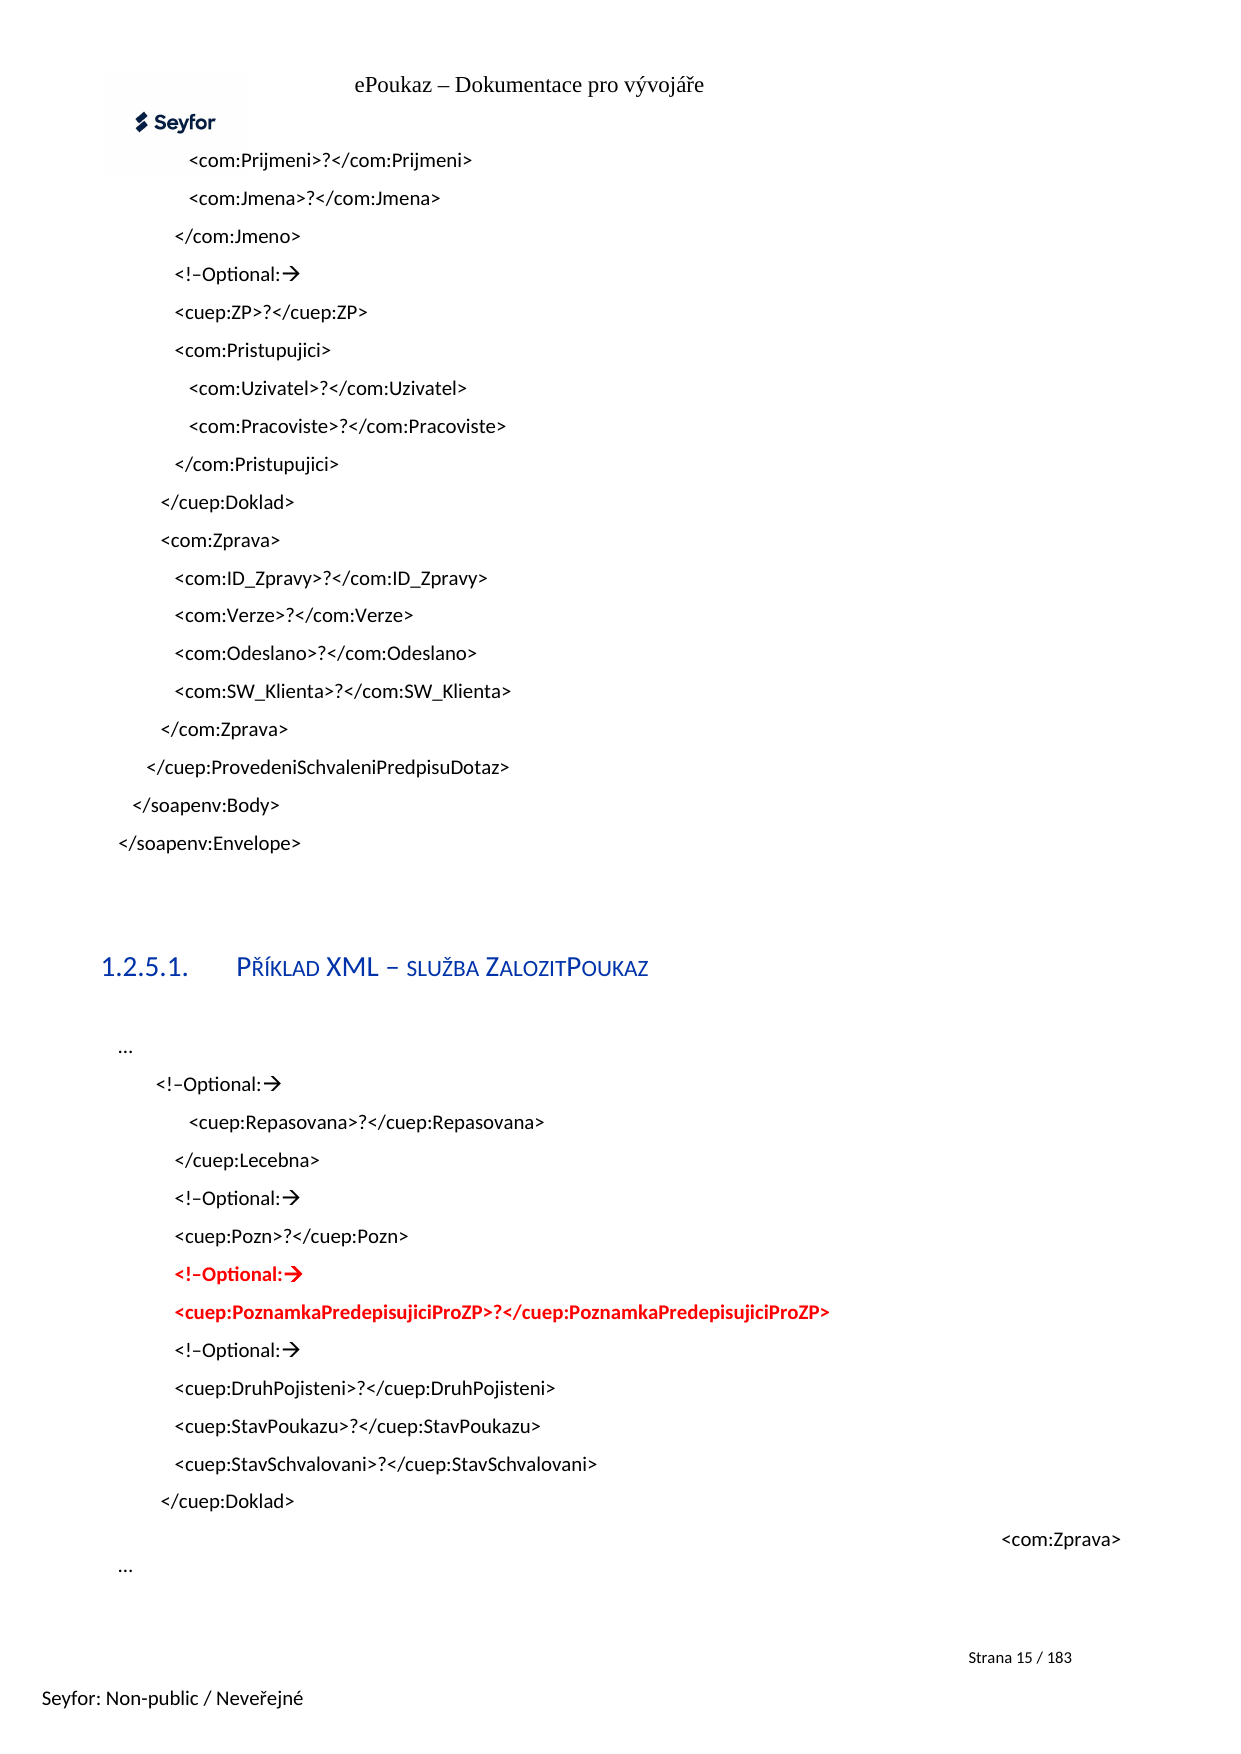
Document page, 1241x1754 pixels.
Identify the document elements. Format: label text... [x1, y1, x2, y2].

text <com:Prijmeni>?</com:Prijmeni> [118, 148, 1122, 173]
text <cuep:Pozn>?</cuep:Pozn> [118, 1223, 1122, 1249]
text <!–Optional: [118, 1185, 1122, 1211]
text <!–Optional: [118, 1261, 1122, 1287]
text </cuep:Doklad> [118, 1489, 1122, 1514]
text </com:Pristupujici> [118, 451, 1122, 476]
text <cuep:PoznamkaPredepisujiciProZP>?</cuep:PoznamkaPredepisujiciProZP> [118, 1299, 1122, 1324]
text <!–Optional: [118, 261, 1122, 287]
text <com:ID_Zpravy>?</com:ID_Zpravy> [118, 565, 1122, 590]
text </cuep:Lecebna> [118, 1147, 1122, 1173]
text <com:SW_Klienta>?</com:SW_Klienta> [118, 678, 1122, 704]
text </cuep:Doklad> [118, 489, 1122, 514]
text <!–Optional: [118, 1072, 1122, 1097]
text <com:Pristupujici> [118, 337, 1122, 363]
text </com:Zprava> [118, 716, 1122, 742]
text <cuep:ZP>?</cuep:ZP> [118, 299, 1122, 325]
text <com:Pracoviste>?</com:Pracoviste> [118, 413, 1122, 438]
text <com:Jmena>?</com:Jmena> [118, 186, 1122, 211]
text </soapenv:Body> [118, 792, 1122, 818]
text Příklad XML – služba ZalozitPoukaz [100, 948, 1122, 983]
text <com:Odeslano>?</com:Odeslano> [118, 641, 1122, 666]
text <com:Uzivatel>?</com:Uzivatel> [118, 375, 1122, 401]
text </soapenv:Envelope> [118, 830, 1122, 856]
text <cuep:StavSchvalovani>?</cuep:StavSchvalovani> [118, 1451, 1122, 1476]
text <cuep:Repasovana>?</cuep:Repasovana> [118, 1109, 1122, 1135]
text <cuep:StavPoukazu>?</cuep:StavPoukazu> [118, 1413, 1122, 1438]
picture [102, 70, 249, 175]
text <com:Verze>?</com:Verze> [118, 603, 1122, 628]
text <com:Zprava> [118, 527, 1122, 552]
text <!–Optional: [118, 1337, 1122, 1362]
text </com:Jmeno> [118, 223, 1122, 249]
text … [118, 1034, 1122, 1059]
text </cuep:ProvedeniSchvaleniPredpisuDotaz> [118, 754, 1122, 780]
text <com:Zprava> … [118, 1527, 1122, 1577]
text <cuep:DruhPojisteni>?</cuep:DruhPojisteni> [118, 1375, 1122, 1400]
